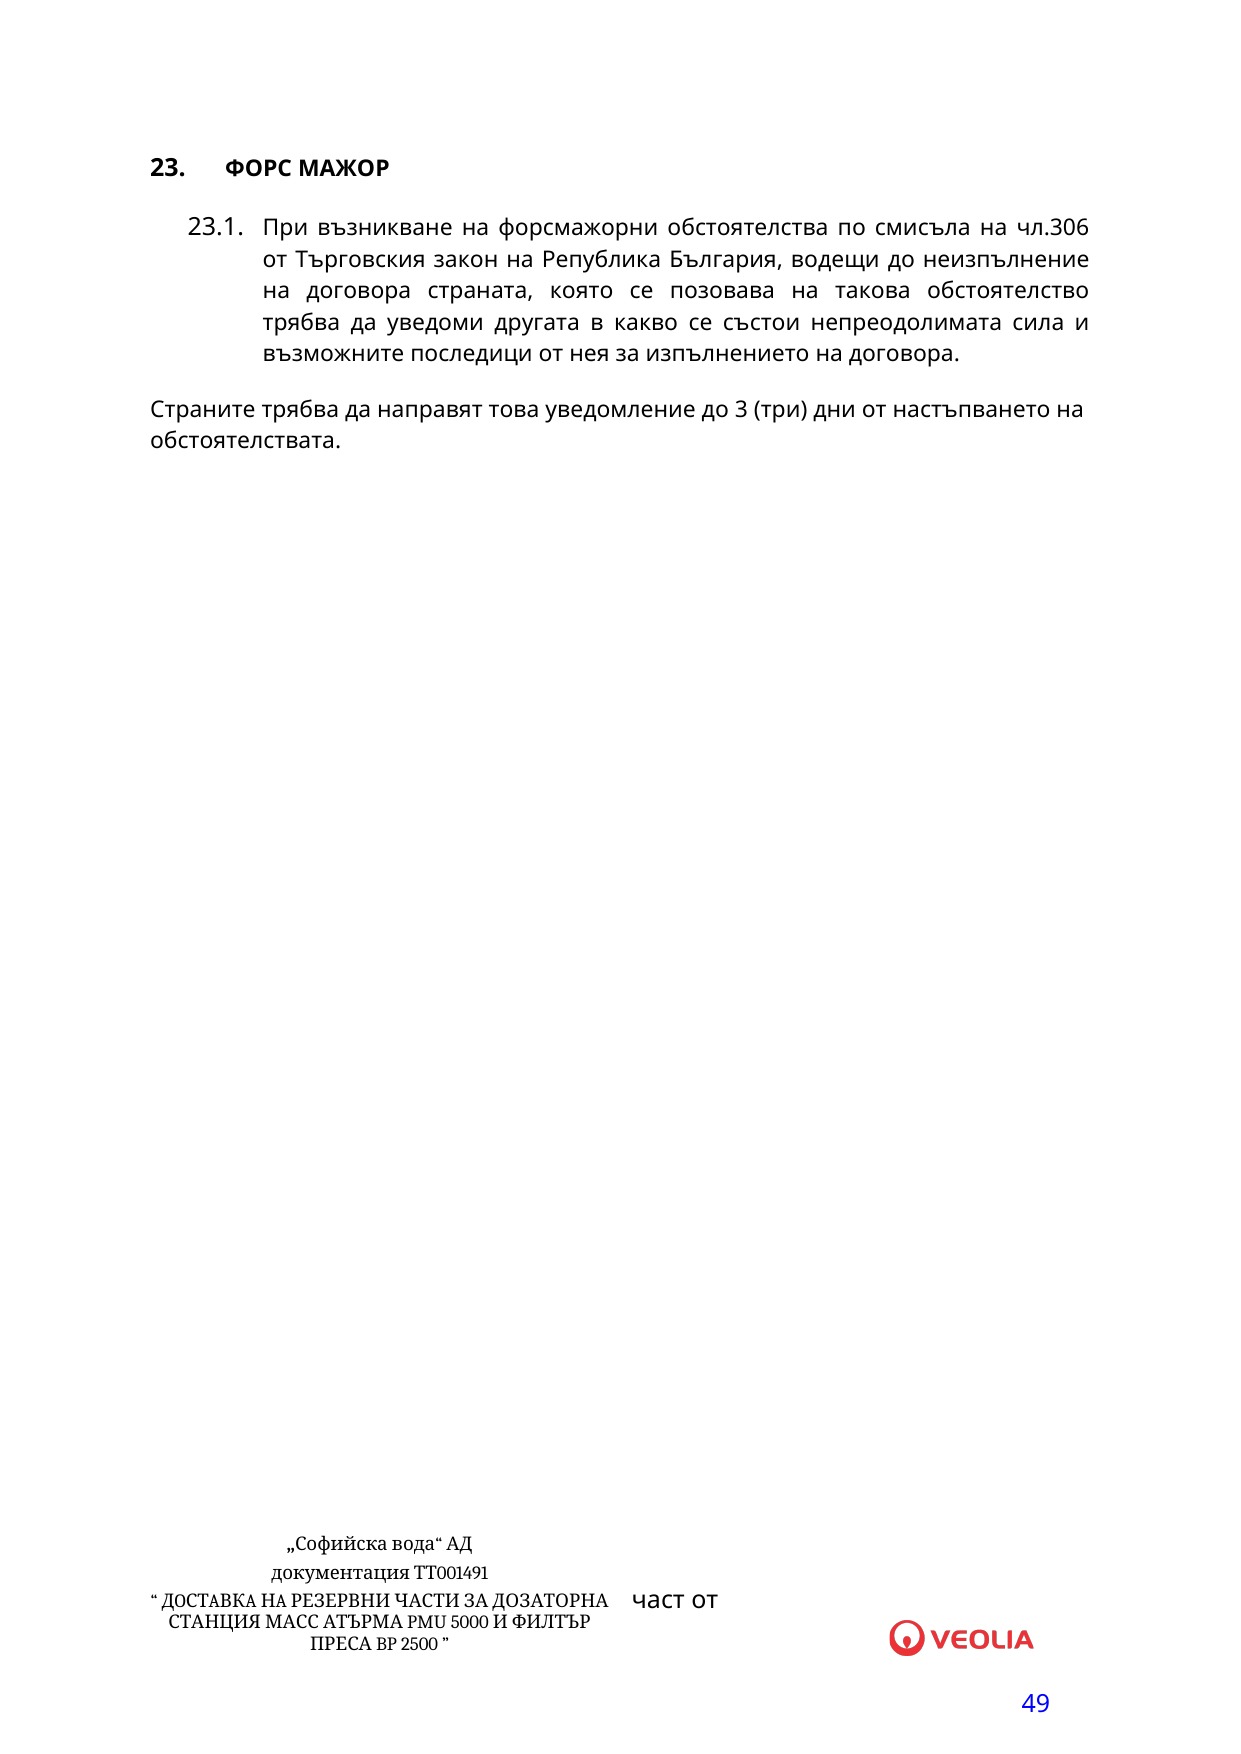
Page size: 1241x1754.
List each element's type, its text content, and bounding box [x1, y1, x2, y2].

list ФОРС МАЖОР [150, 150, 1090, 184]
list При възникване на форсмажорни обстоятелства по смисъла на чл.306 от Търговския закон на Република България, водещи до неизпълнение на договора страната, която се позовава на такова обстоятелство трябва да уведоми другата в какво се състои непреодолимата сила и възможните последици от нея за изпълнението на договора. [187, 209, 1090, 368]
text Страните трябва да направят това уведомление до 3 (три) дни от настъпването на обстоятелствата. [150, 393, 1090, 456]
picture [889, 1620, 1034, 1656]
